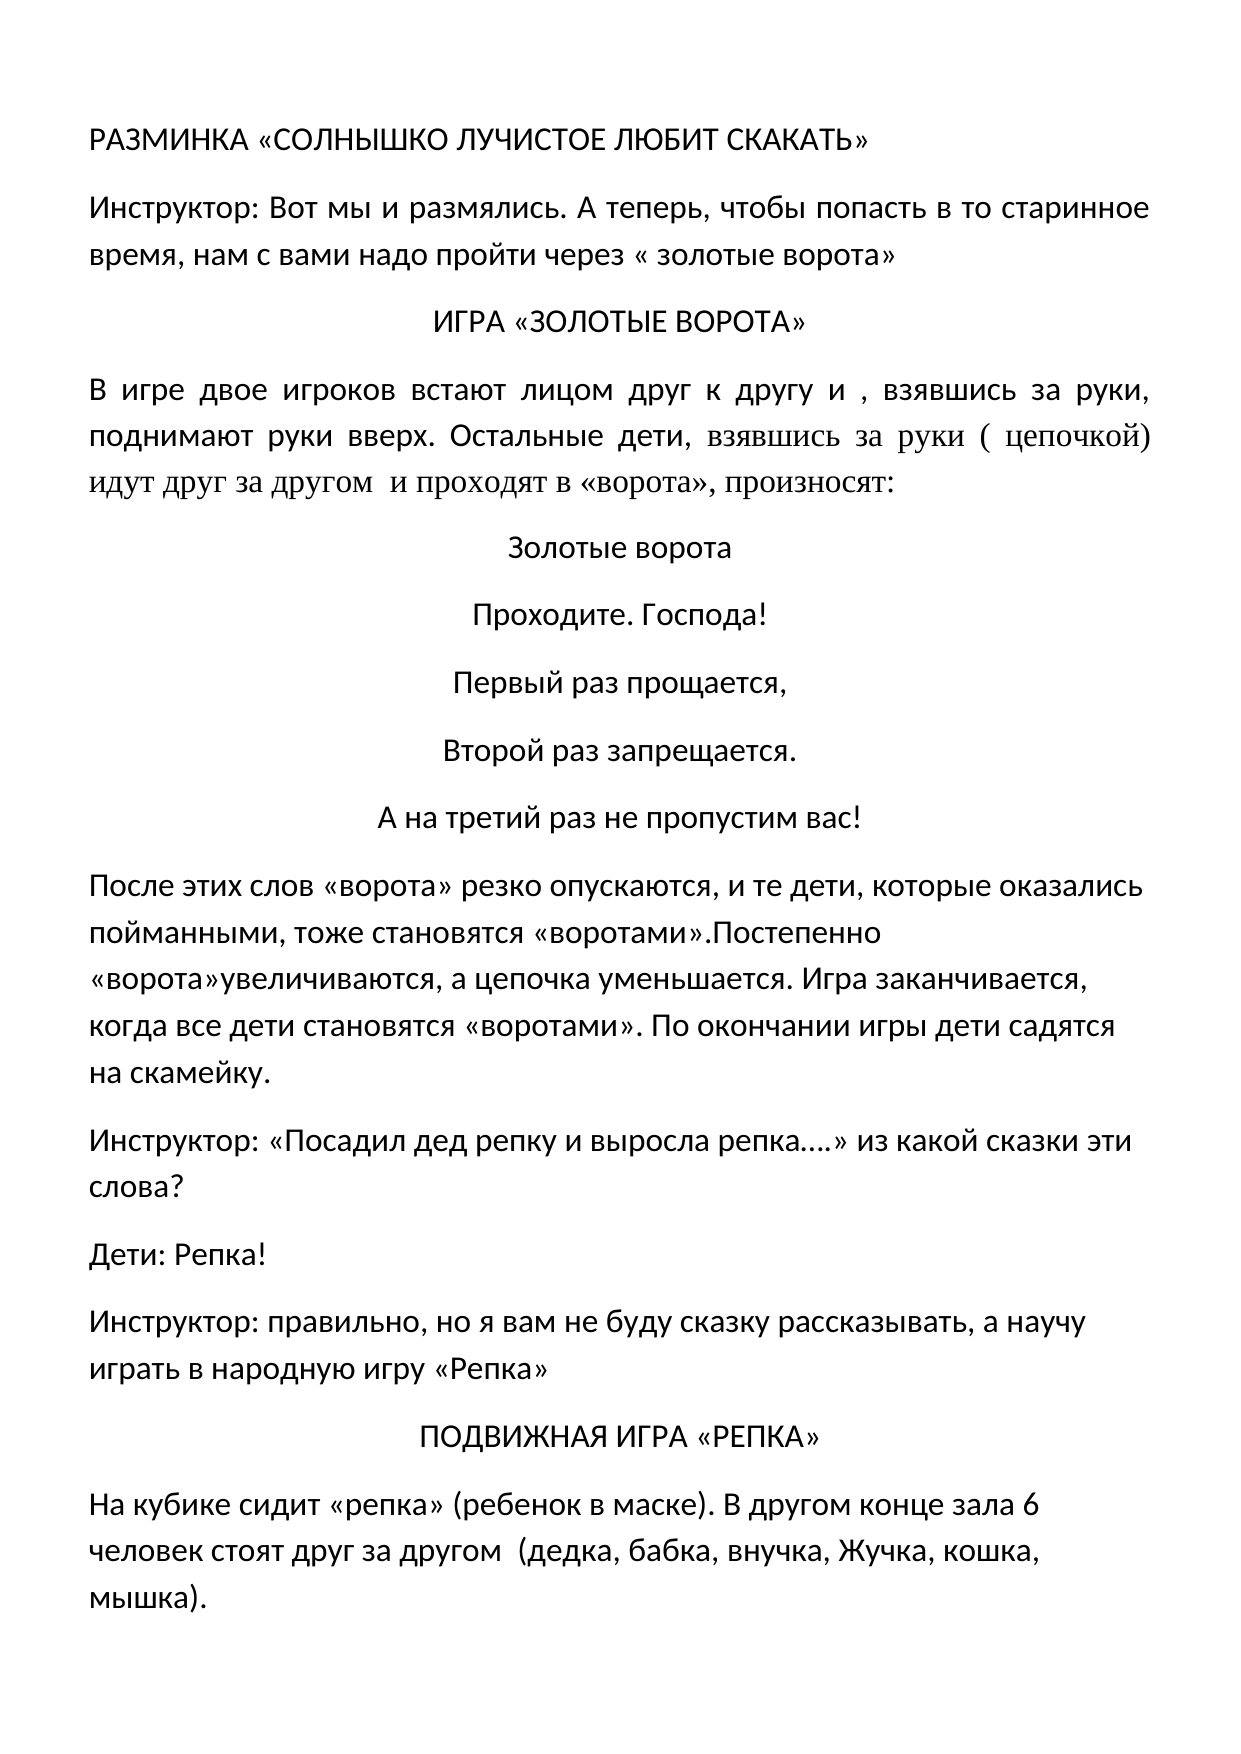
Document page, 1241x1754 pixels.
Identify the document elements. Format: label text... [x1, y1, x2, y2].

text После этих слов «ворота» резко опускаются, и те дети, которые оказались пойманными, тоже становятся «воротами».Постепенно «ворота»увеличиваются, а цепочка уменьшается. Игра заканчивается, когда все дети становятся «воротами». По окончании игры дети садятся на скамейку. [88, 864, 1152, 1092]
text Инструктор: «Посадил дед репку и выросла репка….» из какой сказки эти слова? [88, 1118, 1152, 1206]
text На кубике сидит «репка» (ребенок в маске). В другом конце зала 6 человек стоят друг за другом (дедка, бабка, внучка, Жучка, кошка, мышка). [88, 1482, 1152, 1617]
text Дети: Репка! [88, 1233, 1152, 1274]
text Второй раз запрещается. [88, 729, 1152, 769]
text А на третий раз не пропустим вас! [88, 796, 1152, 837]
text Инструктор: Вот мы и размялись. А теперь, чтобы попасть в то старинное время, нам с вами надо пройти через « золотые ворота» [88, 186, 1152, 273]
text Инструктор: правильно, но я вам не буду сказку рассказывать, а научу играть в народную игру «Репка» [88, 1301, 1152, 1388]
text В игре двое игроков встают лицом друг к другу и , взявшись за руки, поднимают руки вверх. Остальные дети, взявшись за руки ( цепочкой) идут друг за другом и проходят в «ворота», произносят: [88, 368, 1152, 499]
text ПОДВИЖНАЯ ИГРА «РЕПКА» [88, 1415, 1152, 1456]
text Первый раз прощается, [88, 661, 1152, 702]
text РАЗМИНКА «СОЛНЫШКО ЛУЧИСТОЕ ЛЮБИТ СКАКАТЬ» [88, 118, 1152, 159]
text Проходите. Господа! [88, 593, 1152, 634]
text Золотые ворота [88, 526, 1152, 567]
text ИГРА «ЗОЛОТЫЕ ВОРОТА» [88, 300, 1152, 341]
